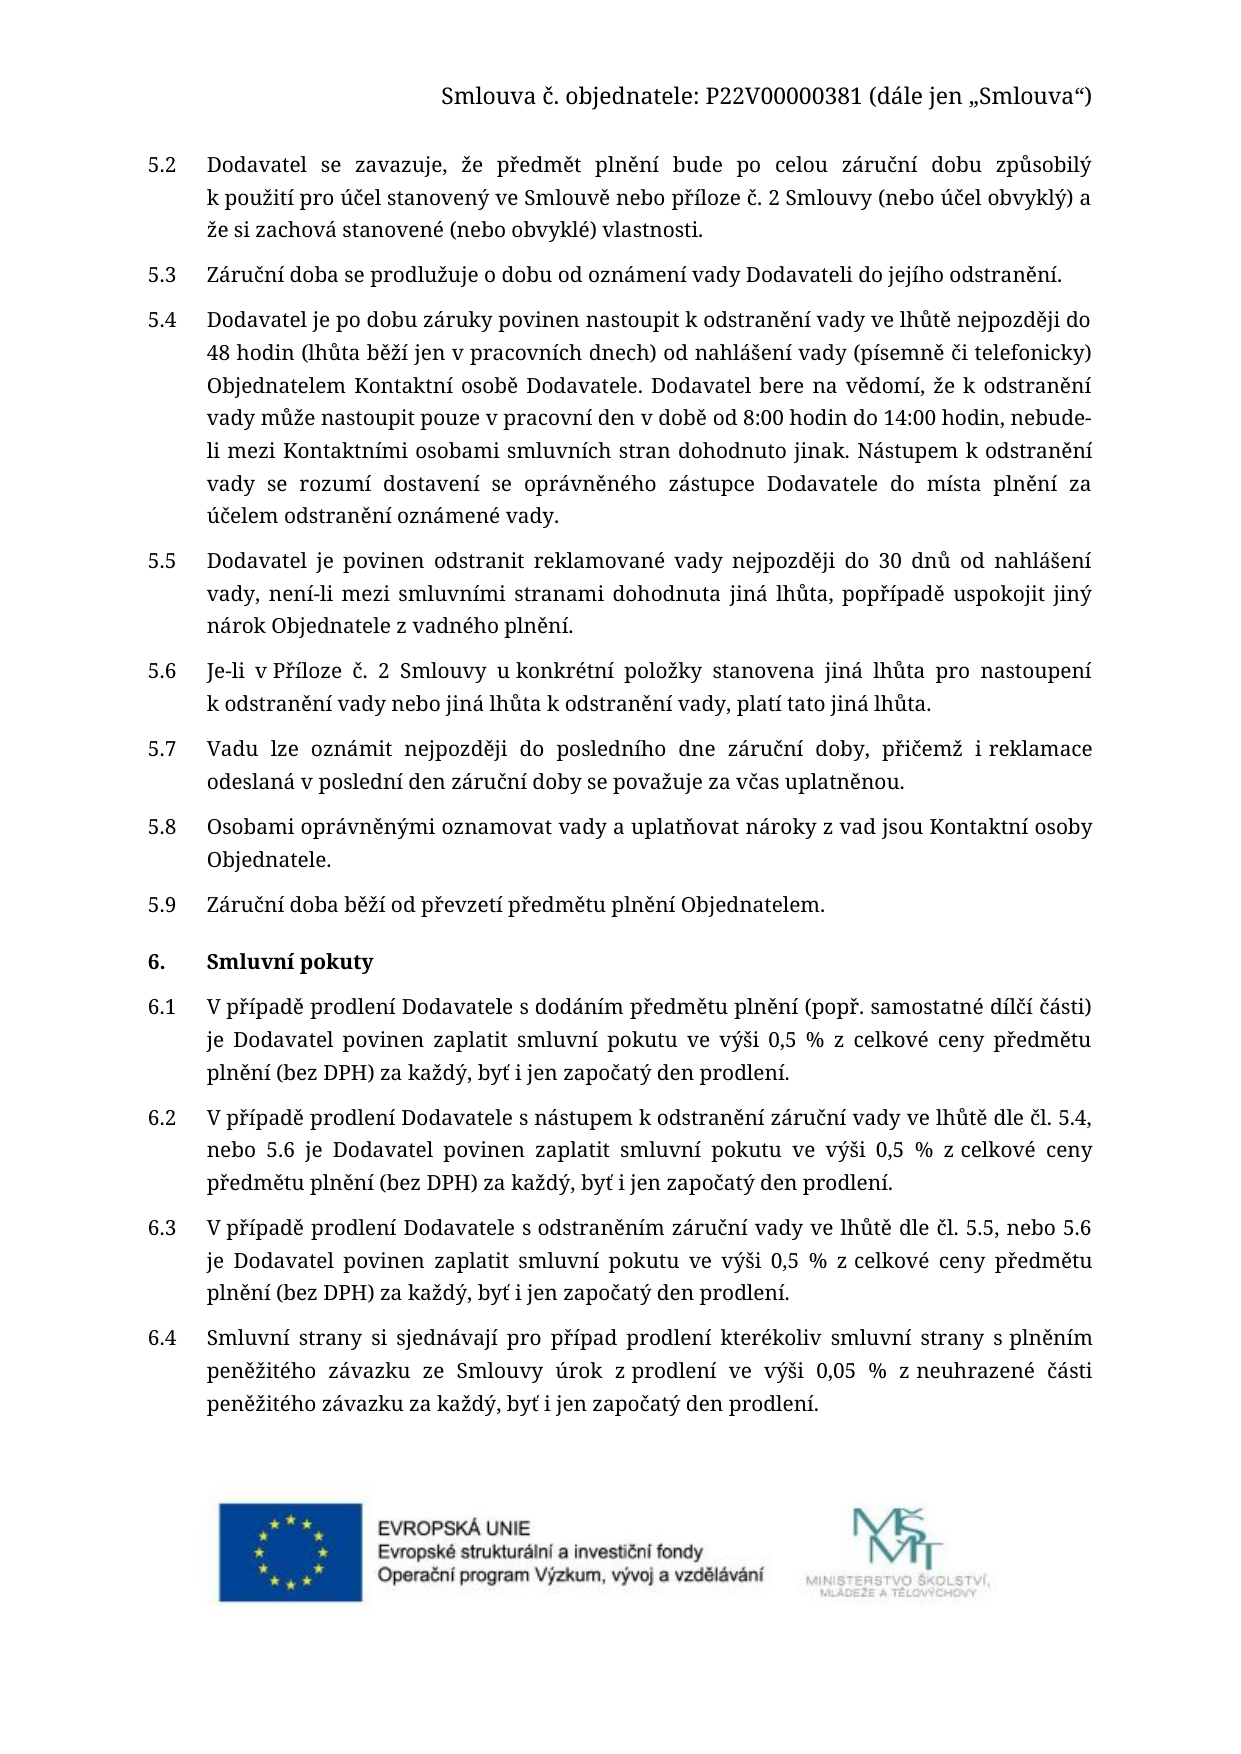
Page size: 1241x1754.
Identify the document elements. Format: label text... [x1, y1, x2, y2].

list Osobami oprávněnými oznamovat vady a uplatňovat nároky z vad jsou Kontaktní osoby Objednatele. [148, 812, 1093, 873]
list V případě prodlení Dodavatele s odstraněním záruční vady ve lhůtě dle čl. 5.5, nebo 5.6 je Dodavatel povinen zaplatit smluvní pokutu ve výši 0,5 % z celkové ceny předmětu plnění (bez DPH) za každý, byť i jen započatý den prodlení. [148, 1213, 1093, 1307]
list Smluvní strany si sjednávají pro případ prodlení kterékoliv smluvní strany s plněním peněžitého závazku ze Smlouvy úrok z prodlení ve výši 0,05 % z neuhrazené části peněžitého závazku za každý, byť i jen započatý den prodlení. [148, 1323, 1093, 1417]
list Dodavatel je po dobu záruky povinen nastoupit k odstranění vady ve lhůtě nejpozději do 48 hodin (lhůta běží jen v pracovních dnech) od nahlášení vady (písemně či telefonicky) Objednatelem Kontaktní osobě Dodavatele. Dodavatel bere na vědomí, že k odstranění vady může nastoupit pouze v pracovní den v době od 8:00 hodin do 14:00 hodin, nebude-li mezi Kontaktními osobami smluvních stran dohodnuto jinak. Nástupem k odstranění vady se rozumí dostavení se oprávněného zástupce Dodavatele do místa plnění za účelem odstranění oznámené vady. [148, 306, 1093, 530]
list Záruční doba běží od převzetí předmětu plnění Objednatelem. [148, 890, 1093, 918]
list Záruční doba se prodlužuje o dobu od oznámení vady Dodavateli do jejího odstranění. [148, 261, 1093, 289]
list V případě prodlení Dodavatele s nástupem k odstranění záruční vady ve lhůtě dle čl. 5.4, nebo 5.6 je Dodavatel povinen zaplatit smluvní pokutu ve výši 0,5 % z celkové ceny předmětu plnění (bez DPH) za každý, byť i jen započatý den prodlení. [148, 1103, 1093, 1196]
list Dodavatel se zavazuje, že předmět plnění bude po celou záruční dobu způsobilý k použití pro účel stanovený ve Smlouvě nebo příloze č. 2 Smlouvy (nebo účel obvyklý) a že si zachová stanovené (nebo obvyklé) vlastnosti. [148, 150, 1093, 244]
picture [147, 1456, 1068, 1638]
list Je-li v Příloze č. 2 Smlouvy u konkrétní položky stanovena jiná lhůta pro nastoupení k odstranění vady nebo jiná lhůta k odstranění vady, platí tato jiná lhůta. [148, 657, 1093, 718]
list Smluvní pokuty [148, 947, 1093, 976]
list V případě prodlení Dodavatele s dodáním předmětu plnění (popř. samostatné dílčí části) je Dodavatel povinen zaplatit smluvní pokutu ve výši 0,5 % z celkové ceny předmětu plnění (bez DPH) za každý, byť i jen započatý den prodlení. [148, 992, 1093, 1086]
list Dodavatel je povinen odstranit reklamované vady nejpozději do 30 dnů od nahlášení vady, není-li mezi smluvními stranami dohodnuta jiná lhůta, popřípadě uspokojit jiný nárok Objednatele z vadného plnění. [148, 546, 1093, 640]
list Vadu lze oznámit nejpozději do posledního dne záruční doby, přičemž i reklamace odeslaná v poslední den záruční doby se považuje za včas uplatněnou. [148, 734, 1093, 795]
